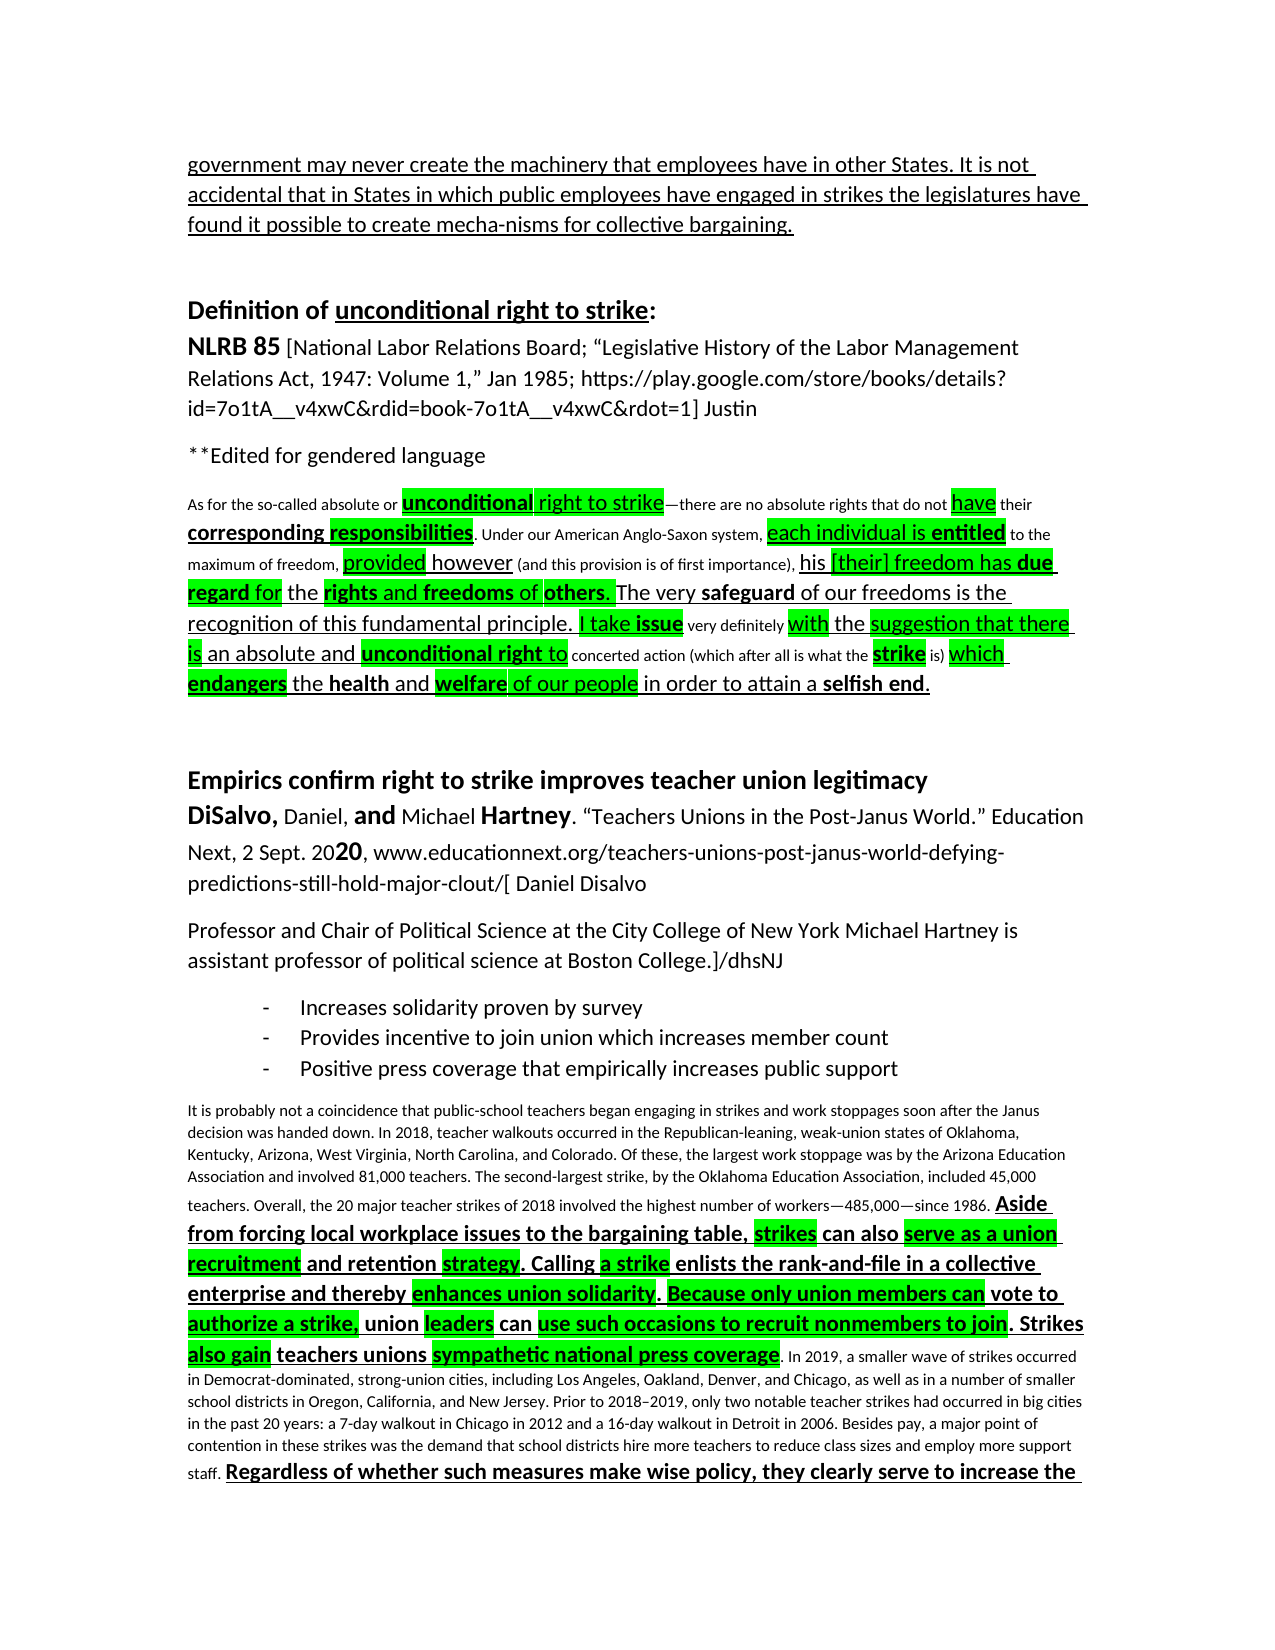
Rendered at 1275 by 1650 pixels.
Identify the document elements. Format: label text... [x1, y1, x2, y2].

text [187, 1101, 1087, 1486]
list Positive press coverage that empirically increases public support [262, 1054, 1087, 1082]
subtitle Definition of unconditional right to strike: [187, 293, 1087, 326]
text Professor and Chair of Political Science at the City College of New York Michael Hartney is assistant professor of political science at Boston College.]/dhsNJ [187, 916, 1087, 974]
text As for the so-called absolute or unconditional right to strike—there are no absolute rights that do not have their corresponding responsibilities. Under our American Anglo-Saxon system, each individual is entitled to the maximum of freedom, provided however (and this provision is of first importance), his [their] freedom has due regard for the rights and freedoms of others. The very safeguard of our freedoms is the recognition of this fundamental principle. I take issue very definitely with the suggestion that there is an absolute and unconditional right to concerted action (which after all is what the strike is) which endangers the health and welfare of our people in order to attain a selfish end. [187, 488, 1087, 697]
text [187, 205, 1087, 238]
subtitle Empirics confirm right to strike improves teacher union legitimacy [187, 763, 1087, 796]
text **Edited for gendered language [187, 441, 1087, 469]
list Increases solidarity proven by survey [262, 993, 1087, 1021]
text DiSalvo, Daniel, and Michael Hartney. “Teachers Unions in the Post-Janus World.” Education Next, 2 Sept. 2020, www.educationnext.org/teachers-unions-post-janus-world-defying-predictions-still-hold-major-clout/[ Daniel Disalvo [187, 798, 1087, 897]
list Provides incentive to join union which increases member count [262, 1023, 1087, 1052]
text NLRB 85 [National Labor Relations Board; “Legislative History of the Labor Management Relations Act, 1947: Volume 1,” Jan 1985; https://play.google.com/store/books/details?id=7o1tA__v4xwC&rdid=book-7o1tA__v4xwC&rdot=1] Justin [187, 329, 1087, 422]
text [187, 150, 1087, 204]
